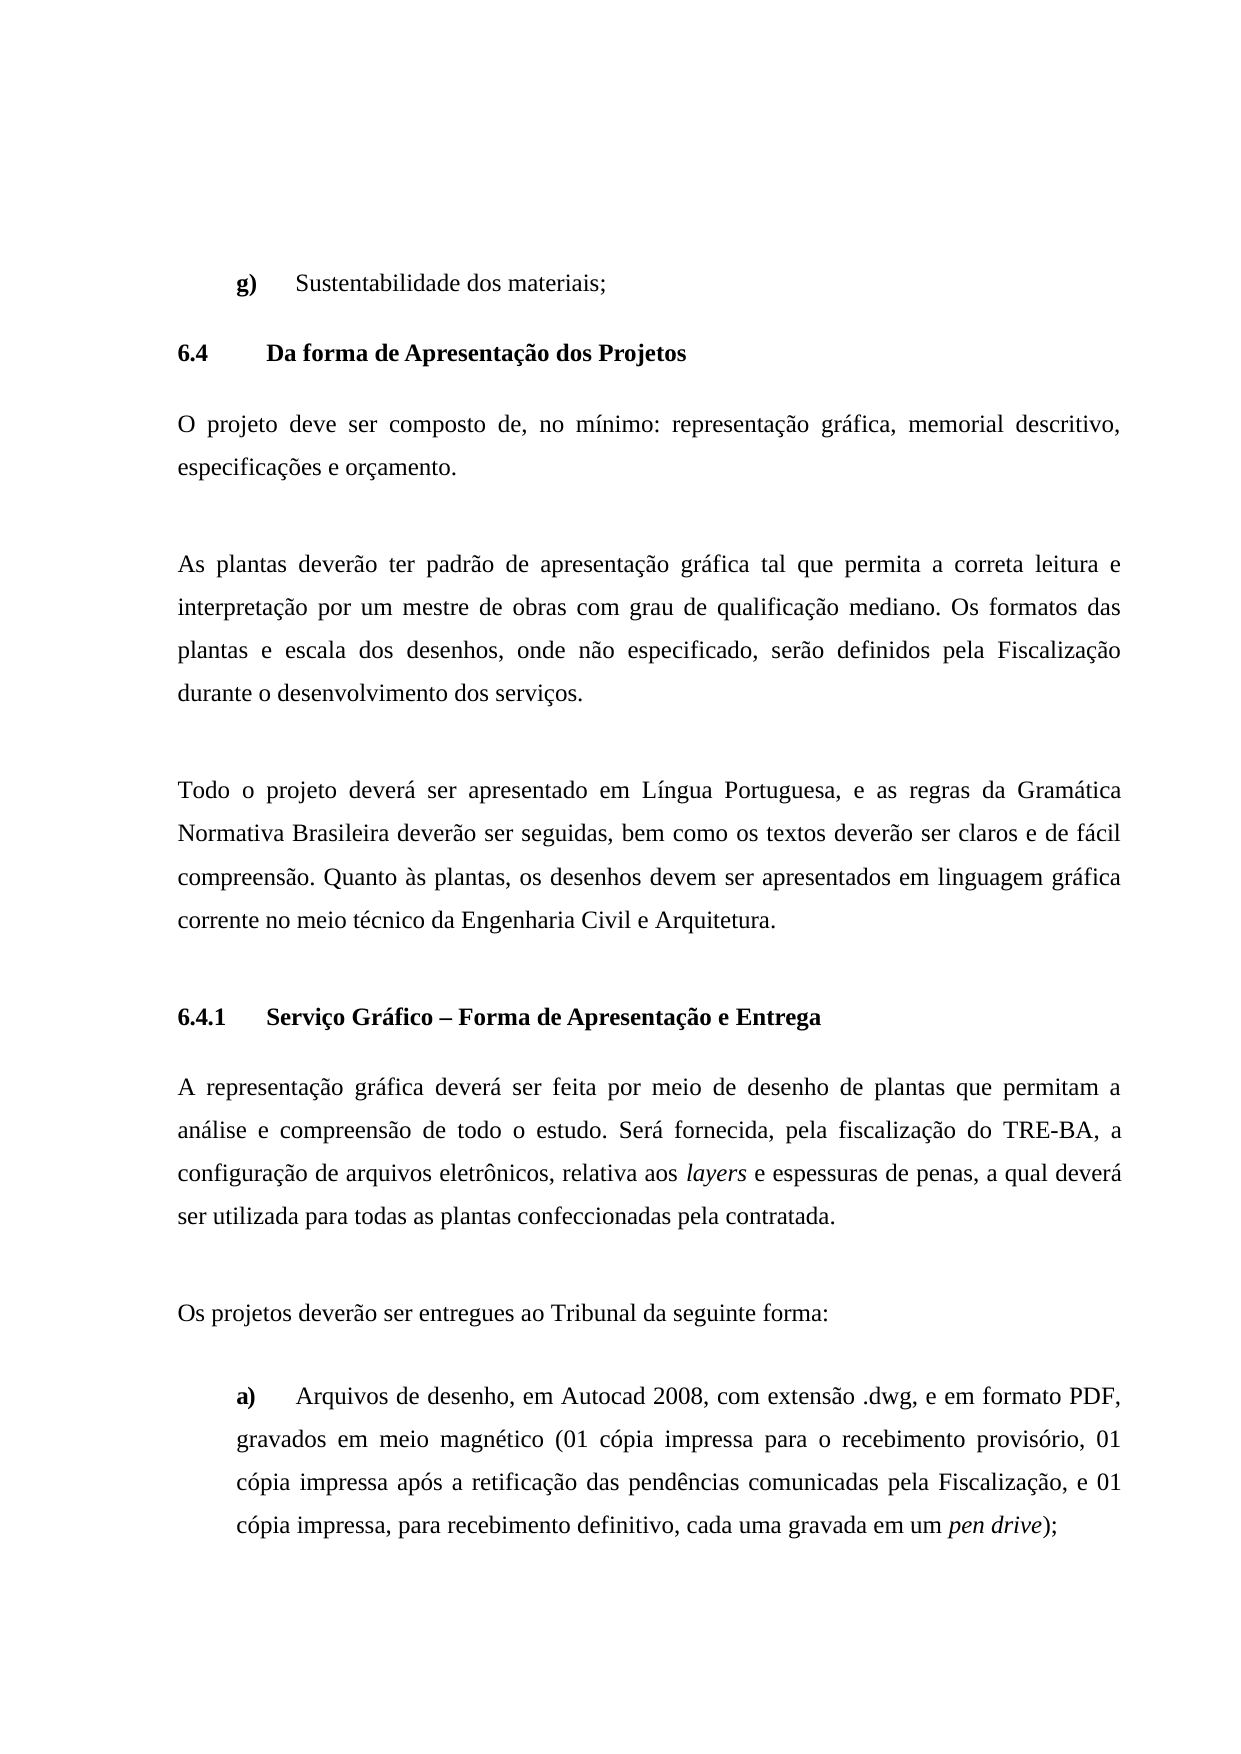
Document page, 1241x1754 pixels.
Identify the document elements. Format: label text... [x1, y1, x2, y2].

subtitle Da forma de Apresentação dos Projetos [177, 338, 1151, 367]
text Os projetos deverão ser entregues ao Tribunal da seguinte forma: [177, 1298, 1151, 1327]
list Arquivos de desenho, em Autocad 2008, com extensão .dwg, e em formato PDF, gravados em meio magnético (01 cópia impressa para o recebimento provisório, 01 cópia impressa após a retificação das pendências comunicadas pela Fiscalização, e 01 cópia impressa, para recebimento definitivo, cada uma gravada em um pen drive); [236, 1381, 1122, 1539]
list Sustentabilidade dos materiais; [236, 268, 1151, 297]
text As plantas deverão ter padrão de apresentação gráfica tal que permita a correta leitura e interpretação por um mestre de obras com grau de qualificação mediano. Os formatos das plantas e escala dos desenhos, onde não especificado, serão definidos pela Fiscalização durante o desenvolvimento dos serviços. [177, 549, 1122, 707]
text Todo o projeto deverá ser apresentado em Língua Portuguesa, e as regras da Gramática Normativa Brasileira deverão ser seguidas, bem como os textos deverão ser claros e de fácil compreensão. Quanto às plantas, os desenhos devem ser apresentados em linguagem gráfica corrente no meio técnico da Engenharia Civil e Arquitetura. [177, 775, 1122, 933]
text O projeto deve ser composto de, no mínimo: representação gráfica, memorial descritivo, especificações e orçamento. [177, 409, 1122, 481]
subtitle Serviço Gráfico – Forma de Apresentação e Entrega [177, 1002, 1151, 1030]
text A representação gráfica deverá ser feita por meio de desenho de plantas que permitam a análise e compreensão de todo o estudo. Será fornecida, pela fiscalização do TRE-BA, a configuração de arquivos eletrônicos, relativa aos layers e espessuras de penas, a qual deverá ser utilizada para todas as plantas confeccionadas pela contratada. [177, 1072, 1122, 1230]
